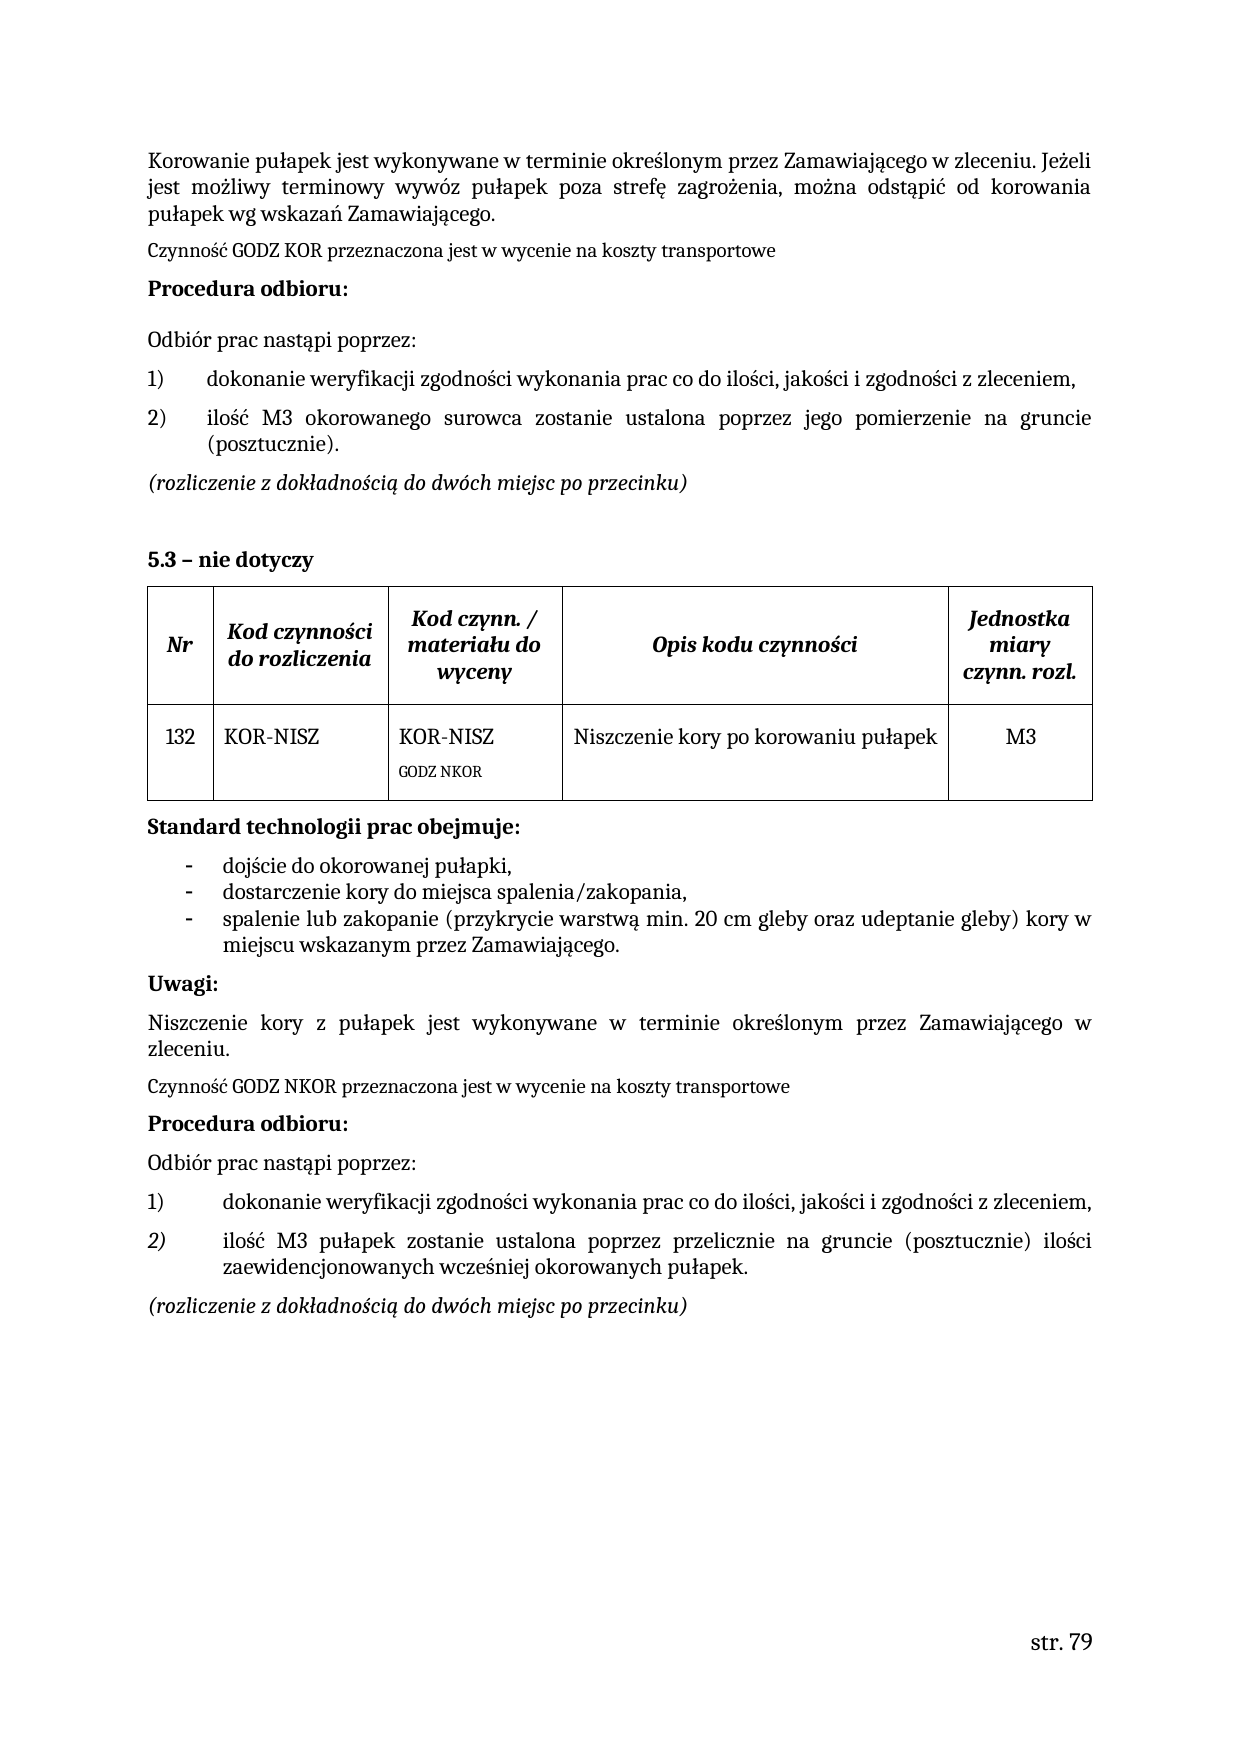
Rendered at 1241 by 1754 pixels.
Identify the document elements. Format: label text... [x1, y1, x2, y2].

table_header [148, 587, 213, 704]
list ilość M3 pułapek zostanie ustalona poprzez przelicznie na gruncie (posztucznie) ilości zaewidencjonowanych wcześniej okorowanych pułapek. [148, 1228, 1093, 1280]
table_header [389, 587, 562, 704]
list dojście do okorowanej pułapki, [185, 853, 1093, 879]
text Procedura odbioru: [148, 276, 1093, 302]
text Niszczenie kory z pułapek jest wykonywane w terminie określonym przez Zamawiającego w zleceniu. [148, 1009, 1093, 1062]
text Odbiór prac nastąpi poprzez: [148, 1150, 1093, 1176]
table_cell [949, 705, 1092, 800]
text Procedura odbioru: [148, 1111, 1093, 1137]
text Standard technologii prac obejmuje: [148, 814, 1093, 840]
text Korowanie pułapek jest wykonywane w terminie określonym przez Zamawiającego w zleceniu. Jeżeli jest możliwy terminowy wywóz pułapek poza strefę zagrożenia, można odstąpić od korowania pułapek wg wskazań Zamawiającego. [148, 148, 1093, 227]
list spalenie lub zakopanie (przykrycie warstwą min. 20 cm gleby oraz udeptanie gleby) kory w miejscu wskazanym przez Zamawiającego. [185, 905, 1093, 958]
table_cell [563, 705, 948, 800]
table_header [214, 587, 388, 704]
list dostarczenie kory do miejsca spalenia/zakopania, [185, 879, 1093, 905]
text (rozliczenie z dokładnością do dwóch miejsc po przecinku) [148, 1293, 1093, 1319]
list dokonanie weryfikacji zgodności wykonania prac co do ilości, jakości i zgodności z zleceniem, [148, 366, 1093, 392]
list dokonanie weryfikacji zgodności wykonania prac co do ilości, jakości i zgodności z zleceniem, [148, 1189, 1093, 1215]
text Uwagi: [148, 971, 1093, 997]
text Czynność GODZ NKOR przeznaczona jest w wycenie na koszty transportowe [148, 1075, 1093, 1099]
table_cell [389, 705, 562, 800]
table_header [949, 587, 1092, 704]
text Czynność GODZ KOR przeznaczona jest w wycenie na koszty transportowe [148, 239, 1093, 263]
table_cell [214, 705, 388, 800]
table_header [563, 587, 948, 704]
list ilość M3 okorowanego surowca zostanie ustalona poprzez jego pomierzenie na gruncie (posztucznie). [148, 404, 1093, 457]
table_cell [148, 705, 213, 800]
text 5.3 – nie dotyczy [148, 547, 1093, 574]
text Odbiór prac nastąpi poprzez: [148, 327, 1093, 353]
text (rozliczenie z dokładnością do dwóch miejsc po przecinku) [148, 469, 1093, 496]
